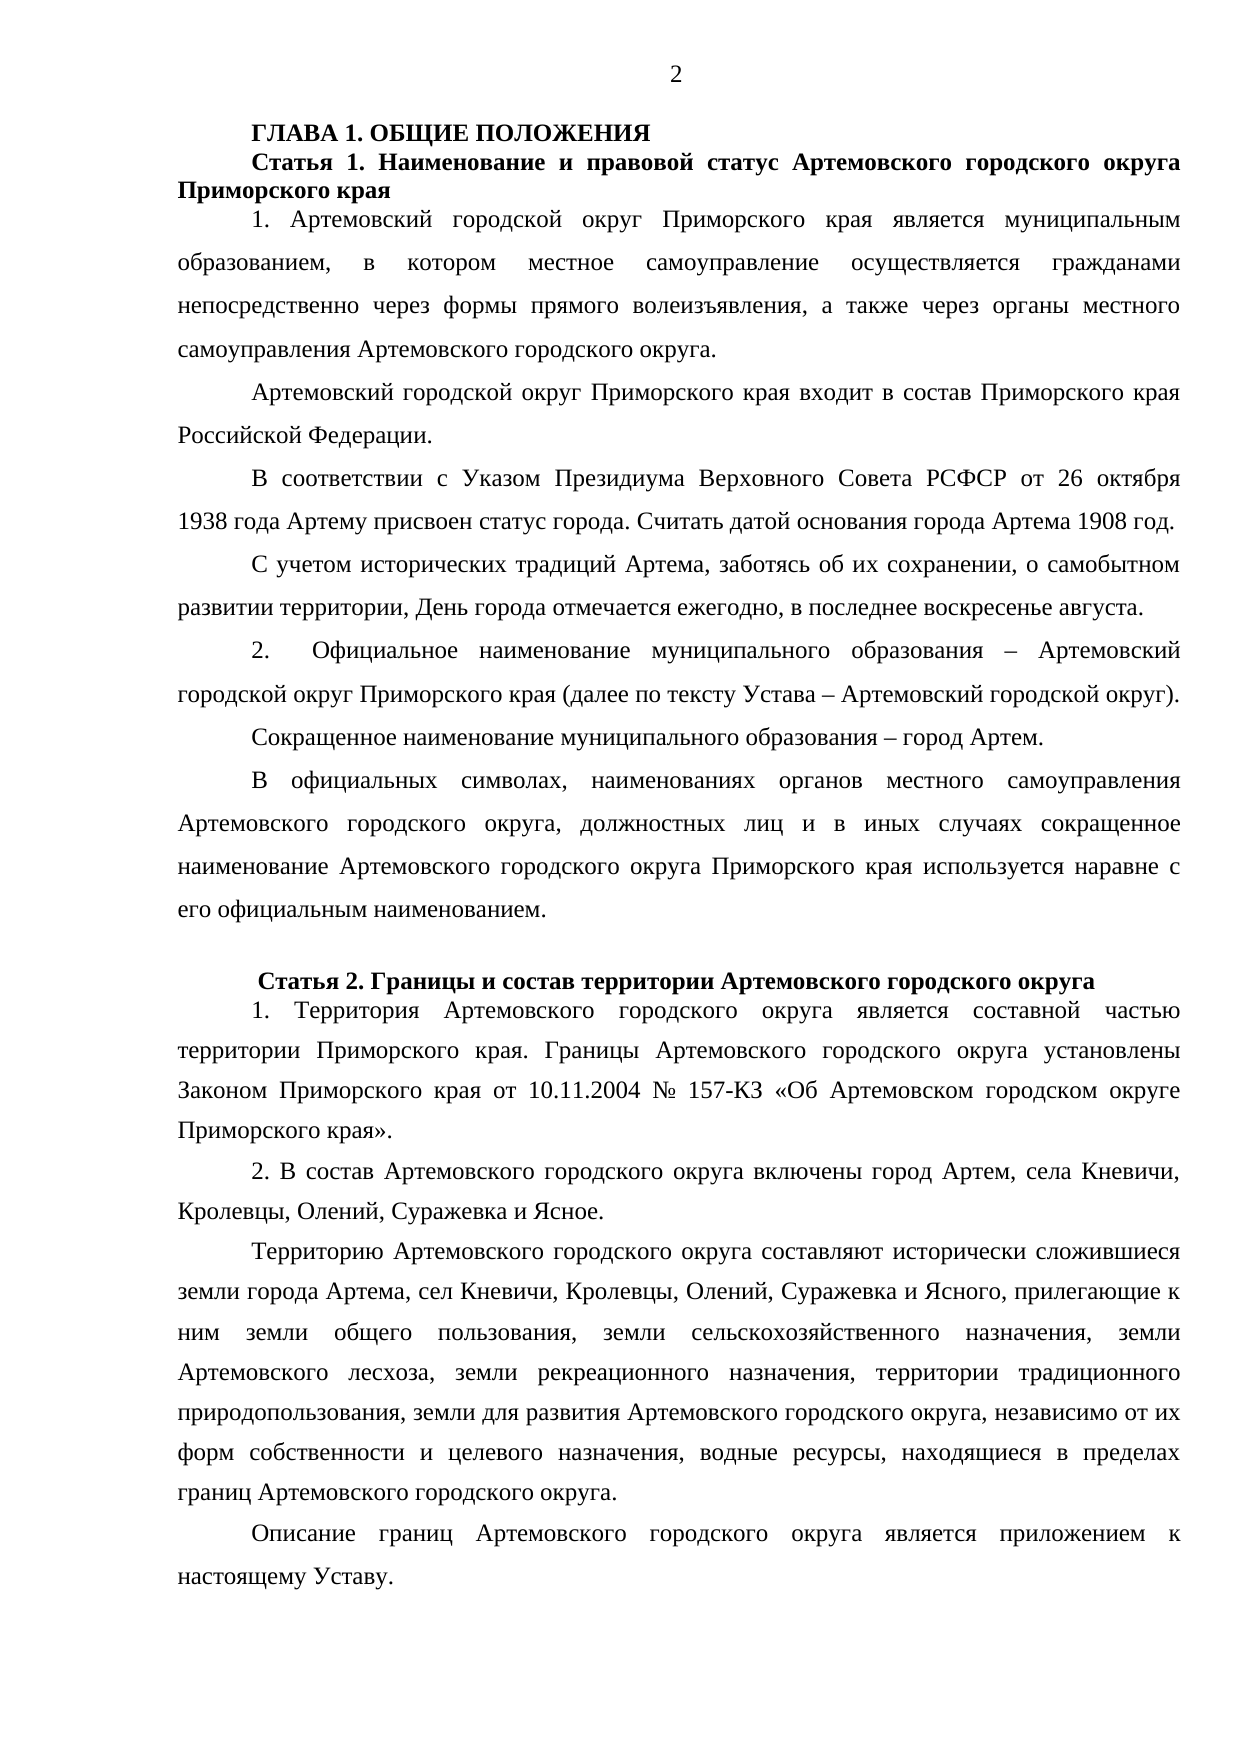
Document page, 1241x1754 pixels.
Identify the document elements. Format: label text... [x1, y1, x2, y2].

text Артемовский городской округ Приморского края входит в состав Приморского края Российской Федерации. [177, 377, 1181, 449]
text Описание границ Артемовского городского округа является приложением к настоящему Уставу. [177, 1518, 1181, 1589]
text Статья 1. Наименование и правовой статус Артемовского городского округа Приморского края [177, 147, 1181, 204]
text 2. В состав Артемовского городского округа включены город Артем, села Кневичи, Кролевцы, Олений, Суражевка и Ясное. [177, 1156, 1181, 1225]
text ГЛАВА 1. ОБЩИЕ ПОЛОЖЕНИЯ [177, 118, 1181, 147]
text 2. Официальное наименование муниципального образования – Артемовский городской округ Приморского края (далее по тексту Устава – Артемовский городской округ). [177, 636, 1181, 707]
text 1. Артемовский городской округ Приморского края является муниципальным образованием, в котором местное самоуправление осуществляется гражданами непосредственно через формы прямого волеизъявления, а также через органы местного самоуправления Артемовского городского округа. [177, 204, 1181, 362]
text Статья 2. Границы и состав территории Артемовского городского округа [177, 966, 1181, 995]
text Сокращенное наименование муниципального образования – город Артем. [177, 722, 1181, 751]
text В соответствии с Указом Президиума Верховного Совета РСФСР от 26 октября 1938 года Артему присвоен статус города. Считать датой основания города Артема 1908 год. [177, 463, 1181, 535]
text В официальных символах, наименованиях органов местного самоуправления Артемовского городского округа, должностных лиц и в иных случаях сокращенное наименование Артемовского городского округа Приморского края используется наравне с его официальным наименованием. [177, 765, 1181, 923]
text С учетом исторических традиций Артема, заботясь об их сохранении, о самобытном развитии территории, День города отмечается ежегодно, в последнее воскресенье августа. [177, 549, 1181, 621]
text 1. Территория Артемовского городского округа является составной частью территории Приморского края. Границы Артемовского городского округа установлены Законом Приморского края от 10.11.2004 № 157-КЗ «Об Артемовском городском округе Приморского края». [177, 995, 1181, 1144]
text Территорию Артемовского городского округа составляют исторически сложившиеся земли города Артема, сел Кневичи, Кролевцы, Олений, Суражевка и Ясного, прилегающие к ним земли общего пользования, земли сельскохозяйственного назначения, земли Артемовского лесхоза, земли рекреационного назначения, территории традиционного природопользования, земли для развития Артемовского городского округа, независимо от их форм собственности и целевого назначения, водные ресурсы, находящиеся в пределах границ Артемовского городского округа. [177, 1236, 1181, 1506]
